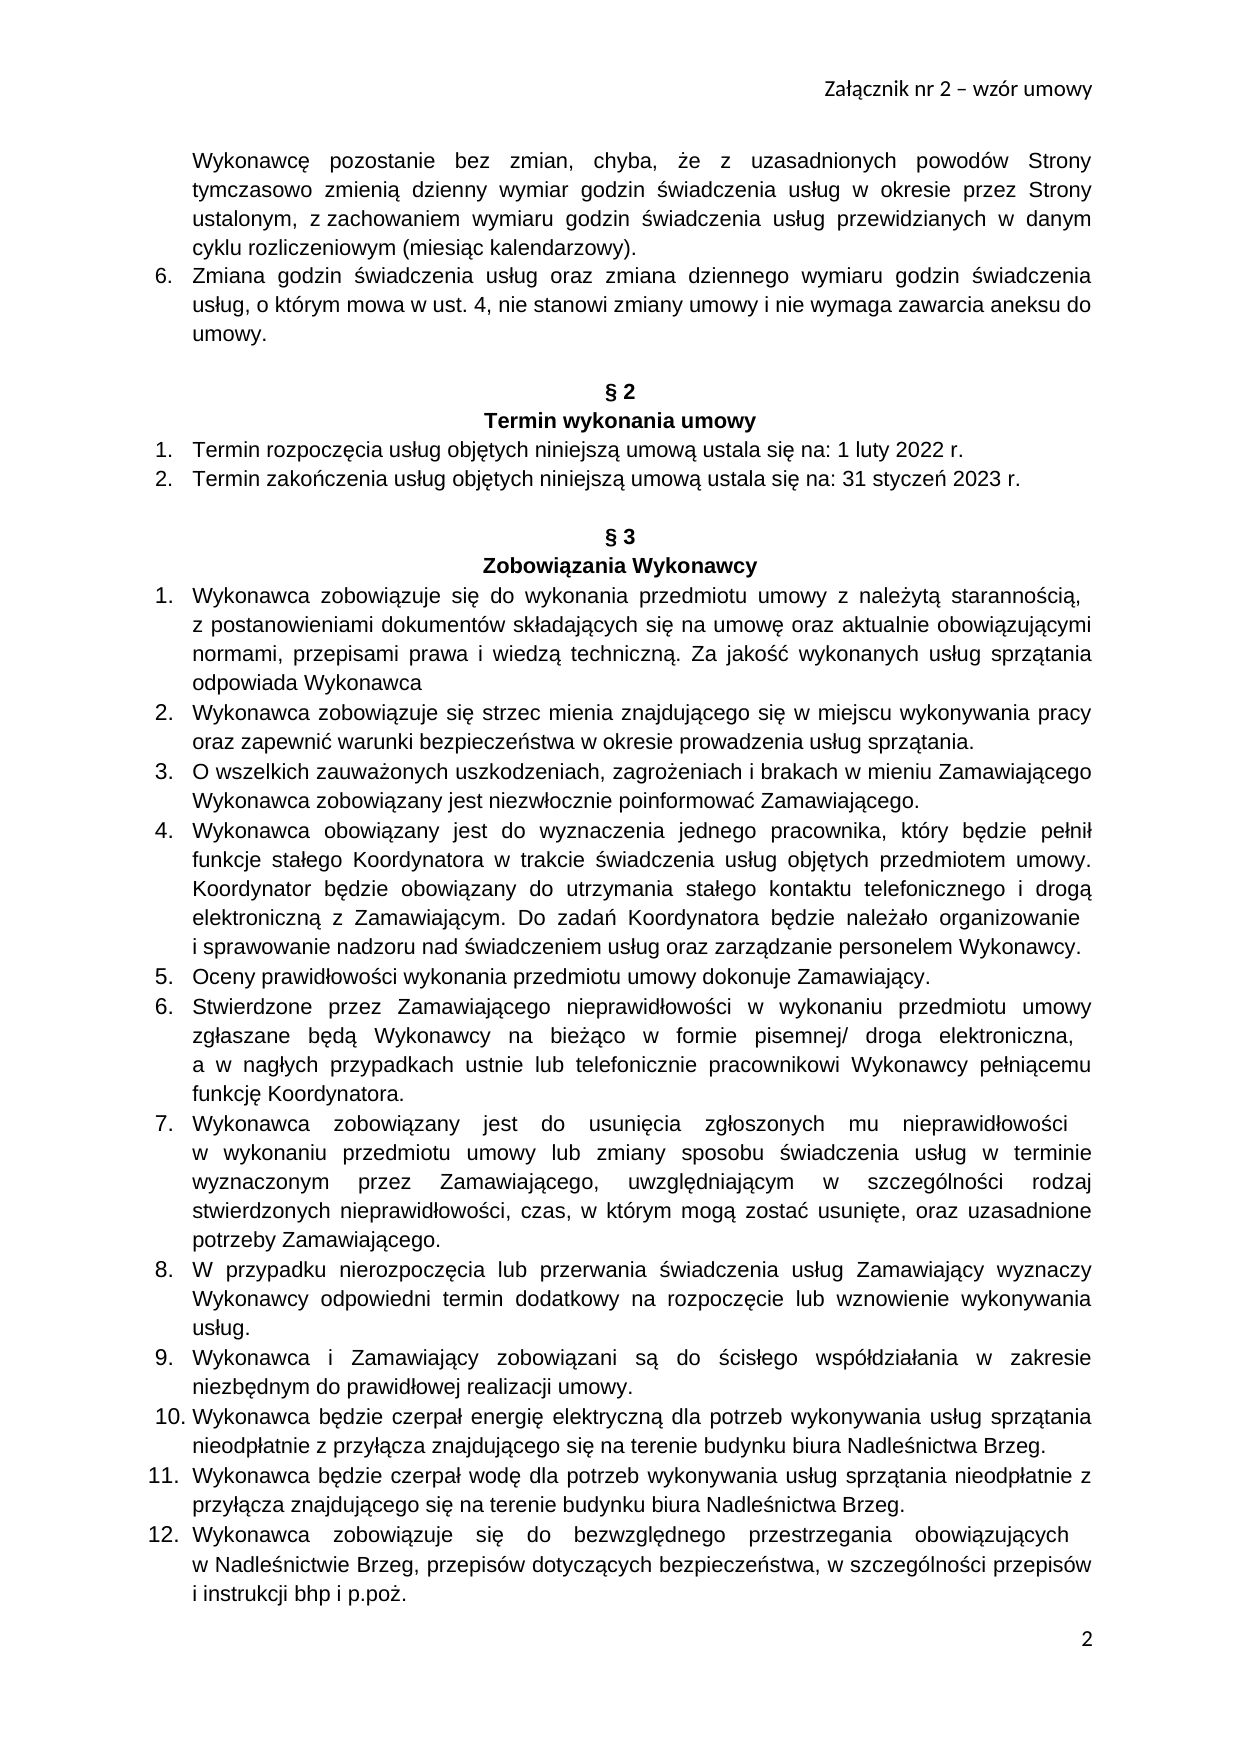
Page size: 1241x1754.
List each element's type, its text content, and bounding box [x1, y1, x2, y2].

list Wykonawca i Zamawiający zobowiązani są do ścisłego współdziałania w zakresie niezbędnym do prawidłowej realizacji umowy. [154, 1344, 1093, 1399]
list Stwierdzone przez Zamawiającego nieprawidłowości w wykonaniu przedmiotu umowy zgłaszane będą Wykonawcy na bieżąco w formie pisemnej/ droga elektroniczna, a w nagłych przypadkach ustnie lub telefonicznie pracownikowi Wykonawcy pełniącemu funkcję Koordynatora. [154, 993, 1093, 1106]
text § 3 [148, 524, 1093, 549]
list Wykonawca obowiązany jest do wyznaczenia jednego pracownika, który będzie pełnił funkcje stałego Koordynatora w trakcie świadczenia usług objętych przedmiotem umowy. Koordynator będzie obowiązany do utrzymania stałego kontaktu telefonicznego i drogą elektroniczną z Zamawiającym. Do zadań Koordynatora będzie należało organizowanie i sprawowanie nadzoru nad świadczeniem usług oraz zarządzanie personelem Wykonawcy. [154, 817, 1093, 959]
list Wykonawca zobowiązuje się do bezwzględnego przestrzegania obowiązujących w Nadleśnictwie Brzeg, przepisów dotyczących bezpieczeństwa, w szczególności przepisów i instrukcji bhp i p.poż. [148, 1521, 1093, 1606]
text § 2 [148, 379, 1093, 404]
subtitle Zobowiązania Wykonawcy [148, 553, 1093, 578]
list Wykonawca zobowiązuje się strzec mienia znajdującego się w miejscu wykonywania pracy oraz zapewnić warunki bezpieczeństwa w okresie prowadzenia usług sprzątania. [154, 699, 1093, 754]
list O wszelkich zauważonych uszkodzeniach, zagrożeniach i brakach w mieniu Zamawiającego Wykonawca zobowiązany jest niezwłocznie poinformować Zamawiającego. [154, 758, 1093, 813]
list Wykonawca będzie czerpał wodę dla potrzeb wykonywania usług sprzątania nieodpłatnie z przyłącza znajdującego się na terenie budynku biura Nadleśnictwa Brzeg. [148, 1462, 1093, 1518]
list Termin rozpoczęcia usług objętych niniejszą umową ustala się na: 1 luty 2022 r. [155, 437, 1093, 462]
list Wykonawca zobowiązuje się do wykonania przedmiotu umowy z należytą starannością, z postanowieniami dokumentów składających się na umowę oraz aktualnie obowiązującymi normami, przepisami prawa i wiedzą techniczną. Za jakość wykonanych usług sprzątania odpowiada Wykonawca [154, 582, 1093, 695]
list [154, 148, 1093, 260]
list Termin zakończenia usług objętych niniejszą umową ustala się na: 31 styczeń 2023 r. [155, 466, 1093, 491]
list Oceny prawidłowości wykonania przedmiotu umowy dokonuje Zamawiający. [154, 963, 1093, 989]
text Termin wykonania umowy [148, 408, 1093, 433]
list Zmiana godzin świadczenia usług oraz zmiana dziennego wymiaru godzin świadczenia usług, o którym mowa w ust. 4, nie stanowi zmiany umowy i nie wymaga zawarcia aneksu do umowy. [154, 263, 1093, 347]
list W przypadku nierozpoczęcia lub przerwania świadczenia usług Zamawiający wyznaczy Wykonawcy odpowiedni termin dodatkowy na rozpoczęcie lub wznowienie wykonywania usług. [154, 1256, 1093, 1340]
list Wykonawca zobowiązany jest do usunięcia zgłoszonych mu nieprawidłowości w wykonaniu przedmiotu umowy lub zmiany sposobu świadczenia usług w terminie wyznaczonym przez Zamawiającego, uwzględniającym w szczególności rodzaj stwierdzonych nieprawidłowości, czas, w którym mogą zostać usunięte, oraz uzasadnione potrzeby Zamawiającego. [154, 1110, 1093, 1252]
list Wykonawca będzie czerpał energię elektryczną dla potrzeb wykonywania usług sprzątania nieodpłatnie z przyłącza znajdującego się na terenie budynku biura Nadleśnictwa Brzeg. [154, 1403, 1093, 1458]
